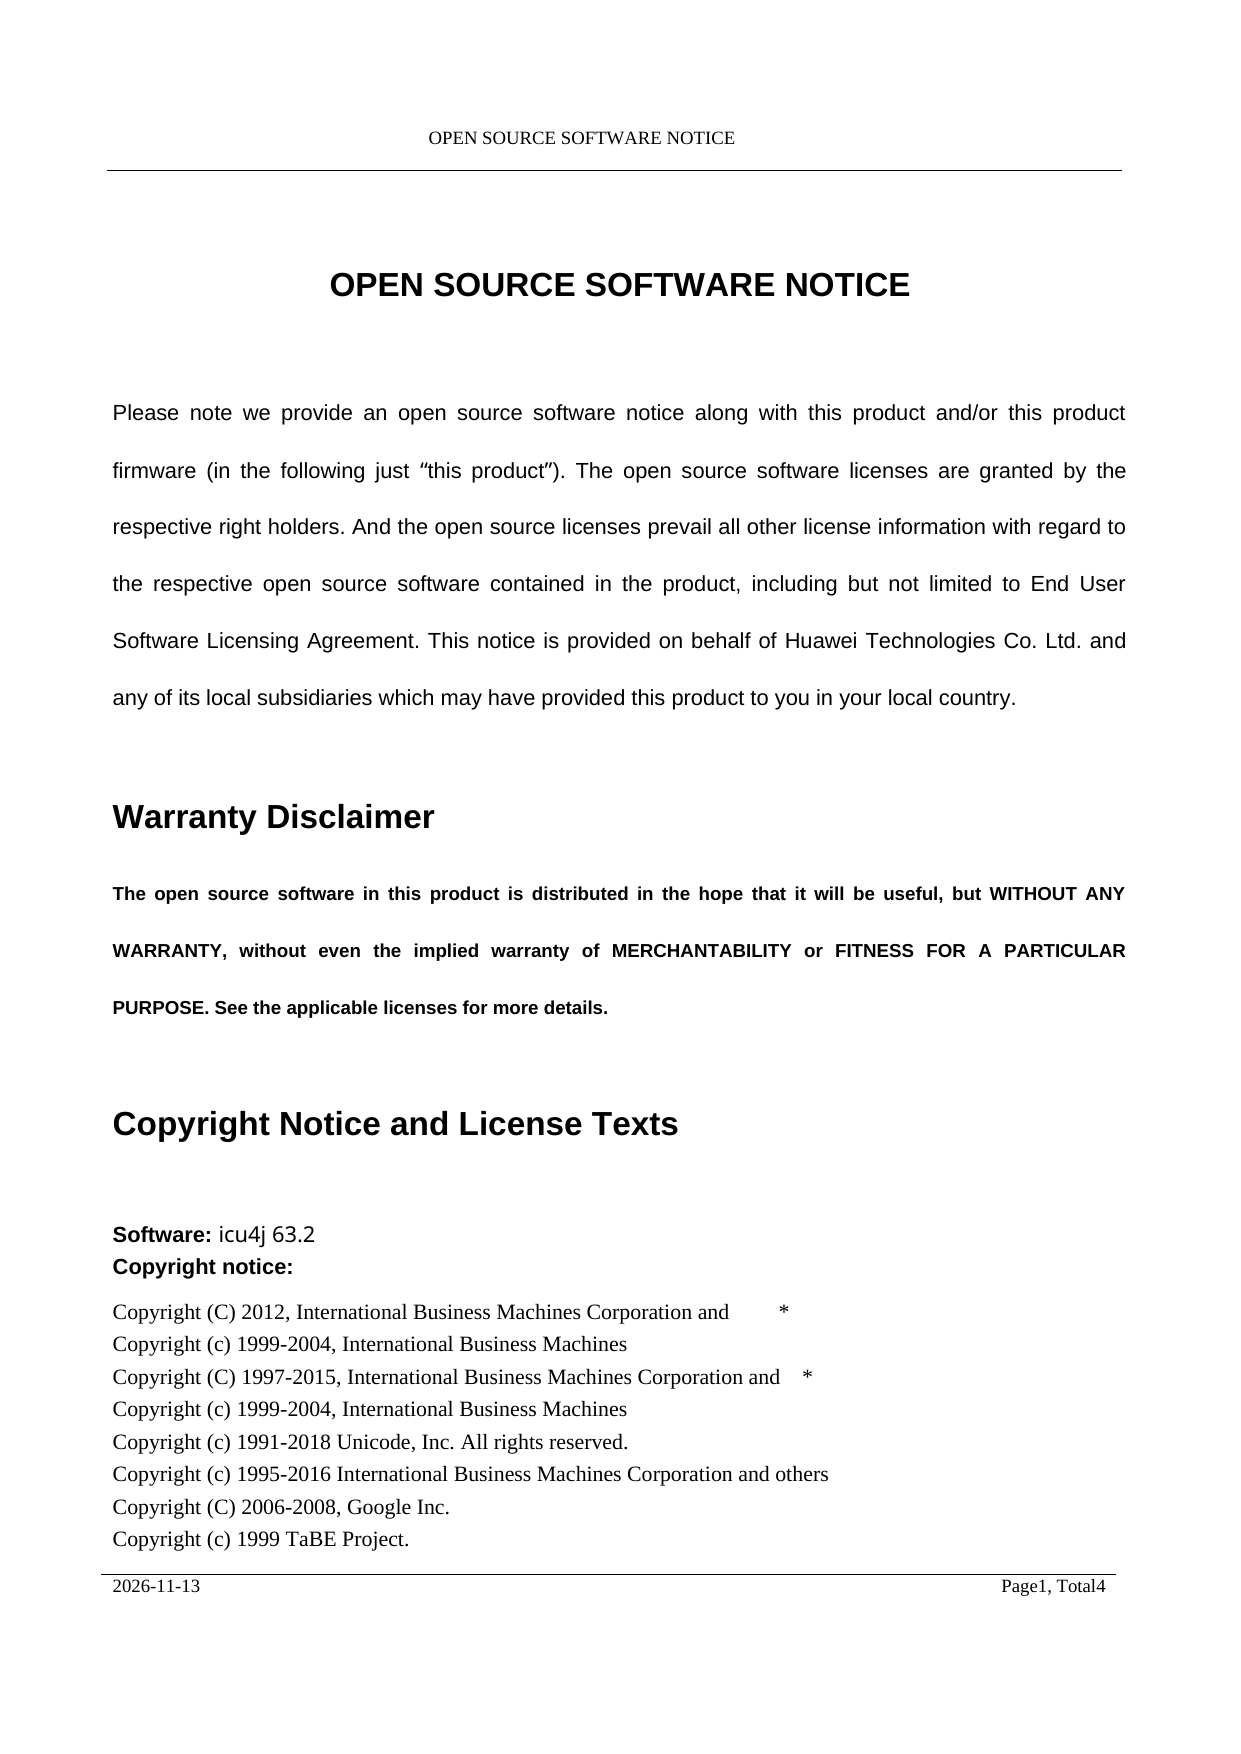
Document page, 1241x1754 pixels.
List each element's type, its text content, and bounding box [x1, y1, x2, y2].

text OPEN SOURCE SOFTWARE NOTICE [112, 251, 1128, 316]
text The open source software in this product is distributed in the hope that it will be useful, but WITHOUT ANY WARRANTY, without even the implied warranty of MERCHANTABILITY or FITNESS FOR A PARTICULAR PURPOSE. See the applicable licenses for more details. [112, 877, 1128, 1024]
text Copyright (C) 2006-2008, Google Inc. [112, 1490, 1128, 1522]
text Software: icu4j 63.2 [112, 1217, 1128, 1250]
text Copyright (C) 2012, International Business Machines Corporation and * [112, 1295, 1128, 1327]
text Copyright notice: [112, 1250, 1128, 1282]
text Copyright (c) 1999 TaBE Project. [112, 1522, 1128, 1555]
text Copyright Notice and License Texts [112, 1091, 1128, 1156]
text Copyright (C) 1997-2015, International Business Machines Corporation and * [112, 1360, 1128, 1392]
text Please note we provide an open source software notice along with this product and/or this product firmware (in the following just “this product”). The open source software licenses are granted by the respective right holders. And the open source licenses prevail all other license information with regard to the respective open source software contained in the product, including but not limited to End User Software Licensing Agreement. This notice is provided on behalf of Huawei Technologies Co. Ltd. and any of its local subsidiaries which may have provided this product to you in your local country. [112, 397, 1128, 713]
text Copyright (c) 1991-2018 Unicode, Inc. All rights reserved. [112, 1425, 1128, 1457]
text Warranty Disclaimer [112, 784, 1128, 849]
text Copyright (c) 1995-2016 International Business Machines Corporation and others [112, 1457, 1128, 1490]
text Copyright (c) 1999-2004, International Business Machines [112, 1392, 1128, 1425]
text Copyright (c) 1999-2004, International Business Machines [112, 1327, 1128, 1360]
